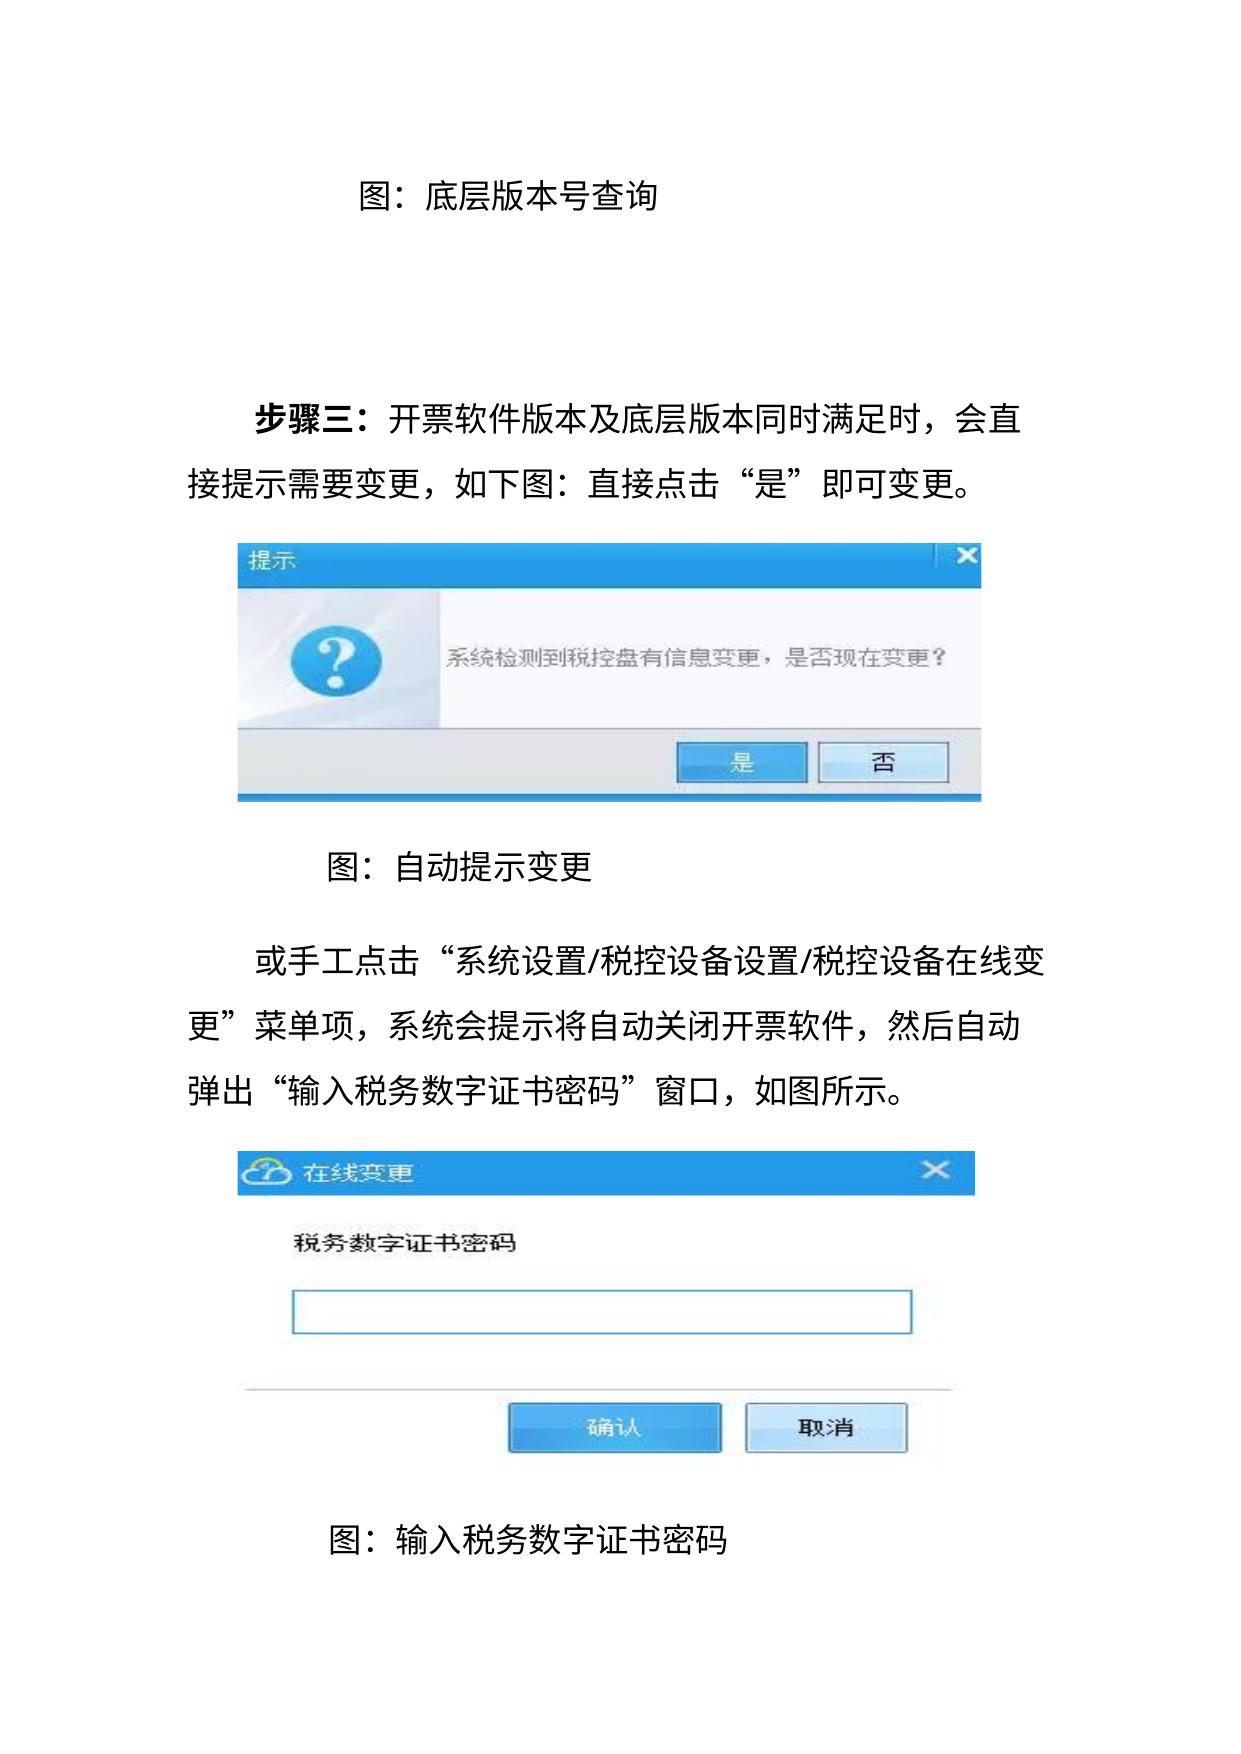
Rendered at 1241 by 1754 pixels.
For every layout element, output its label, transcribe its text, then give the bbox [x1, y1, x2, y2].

text 图：底层版本号查询 [187, 162, 1053, 227]
text 图：输入税务数字证书密码 [187, 1505, 1053, 1570]
text 步骤三：开票软件版本及底层版本同时满足时，会直接提示需要变更，如下图：直接点击“是”即可变更。 [187, 384, 1053, 514]
picture [237, 1151, 976, 1467]
text 图：自动提示变更 [187, 833, 1053, 898]
text 或手工点击“系统设置/税控设备设置/税控设备在线变更”菜单项，系统会提示将自动关闭开票软件，然后自动弹出“输入税务数字证书密码”窗口，如图所示。 [187, 927, 1053, 1122]
picture [237, 543, 982, 802]
